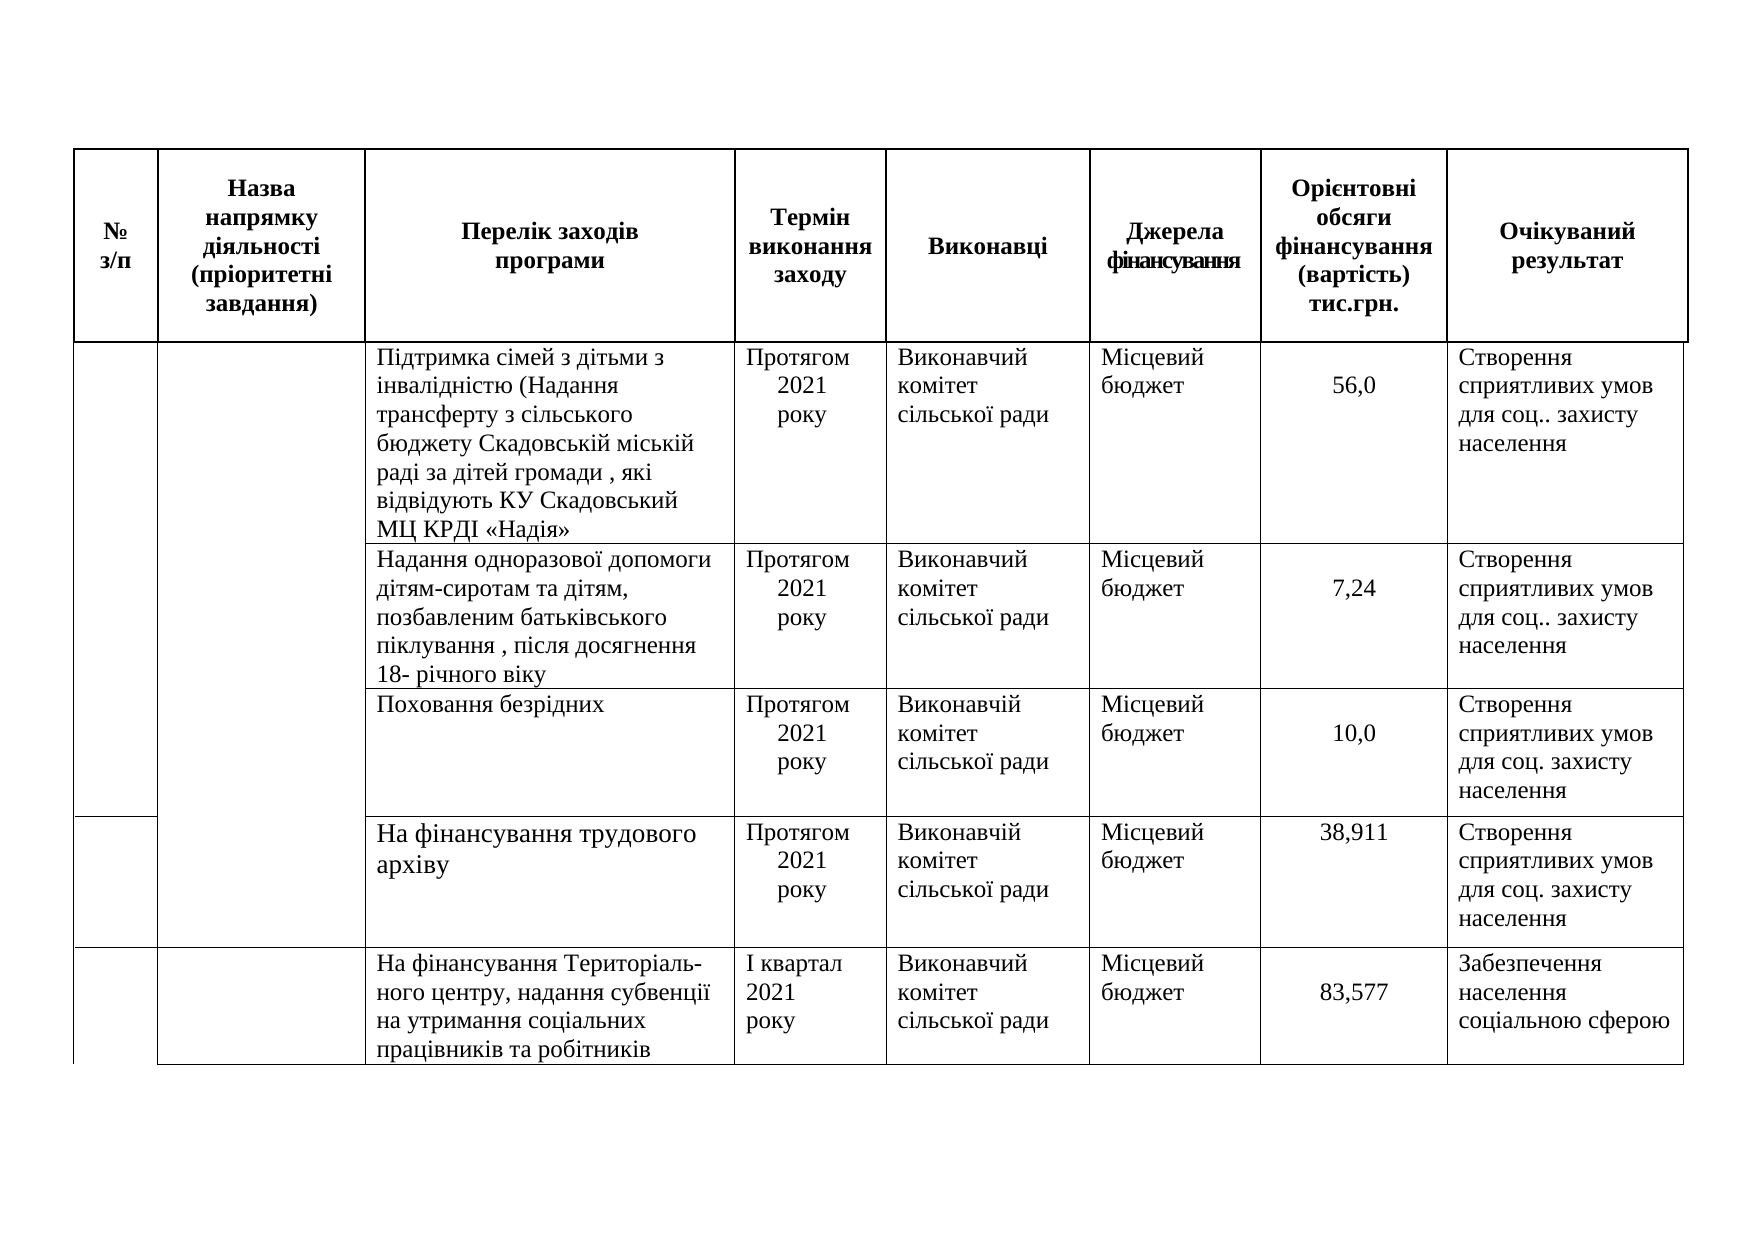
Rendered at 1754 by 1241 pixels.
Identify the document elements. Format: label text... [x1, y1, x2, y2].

table_cell Місцевий бюджет [1090, 343, 1260, 543]
table_cell Місцевий бюджет [1090, 817, 1260, 947]
table_cell Протягом 2021 року [735, 544, 886, 688]
table_cell 7,24 [1261, 544, 1447, 688]
table_cell Місцевий бюджет [1090, 544, 1260, 688]
table_header Очікуваний результат [1448, 150, 1687, 341]
table_cell Виконавчий комітет сільської ради [887, 544, 1089, 688]
table_cell Виконавчий комітет сільської ради [887, 343, 1089, 543]
table_cell 56,0 [1261, 343, 1447, 543]
table_cell [74, 816, 157, 947]
table_cell 38,911 [1261, 817, 1447, 947]
table_cell На фінансування Територіаль-ного центру, надання субвенції на утримання соціальних працівників та робітників [366, 948, 734, 1064]
table_cell Створення сприятливих умов для соц.. захисту населення [1448, 343, 1683, 543]
table_cell На фінансування трудового архіву [366, 817, 734, 947]
table_cell Поховання безрідних [366, 689, 734, 816]
table_cell І квартал 2021 року [735, 948, 886, 1064]
table_header Орієнтовні обсяги фінансування (вартість) тис.грн. [1262, 150, 1446, 341]
table_cell 83,577 [1261, 948, 1447, 1064]
table_cell Створення сприятливих умов для соц. захисту населення [1448, 817, 1683, 947]
table_cell 10,0 [1261, 689, 1447, 816]
table_cell Створення сприятливих умов для соц. захисту населення [1448, 689, 1683, 816]
table_cell Місцевий бюджет [1090, 948, 1260, 1064]
table_header Виконавці [887, 150, 1089, 341]
table_header Джерела фінансування [1091, 150, 1260, 341]
table_cell Протягом 2021 року [735, 689, 886, 816]
table_cell Протягом 2021 року [735, 343, 886, 543]
table_header Назва напрямку діяльності (пріоритетні завдання) [159, 150, 364, 341]
table_cell Створення сприятливих умов для соц.. захисту населення [1448, 544, 1683, 688]
table_cell Виконавчій комітет сільської ради [887, 689, 1089, 816]
table_cell [74, 947, 157, 1064]
table_cell Підтримка сімей з дітьми з інвалідністю (Надання трансферту з сільського бюджету Скадовській міській раді за дітей громади , які відвідують КУ Скадовський МЦ КРДІ «Надія» [366, 343, 734, 543]
table_cell [158, 816, 365, 947]
table_header Перелік заходів програми [366, 150, 734, 341]
table_header № з/п [75, 150, 157, 341]
table_cell Забезпечення населення соціальною сферою [1448, 948, 1683, 1064]
table_cell Надання одноразової допомоги дітям-сиротам та дітям, позбавленим батьківського піклування , після досягнення 18- річного віку [366, 544, 734, 688]
table_cell [158, 948, 365, 1064]
table_cell Виконавчий комітет сільської ради [887, 948, 1089, 1064]
table_cell Місцевий бюджет [1090, 689, 1260, 816]
table_cell Виконавчій комітет сільської ради [887, 817, 1089, 947]
table_cell Протягом 2021 року [735, 817, 886, 947]
table_header Термін виконання заходу [736, 150, 885, 341]
